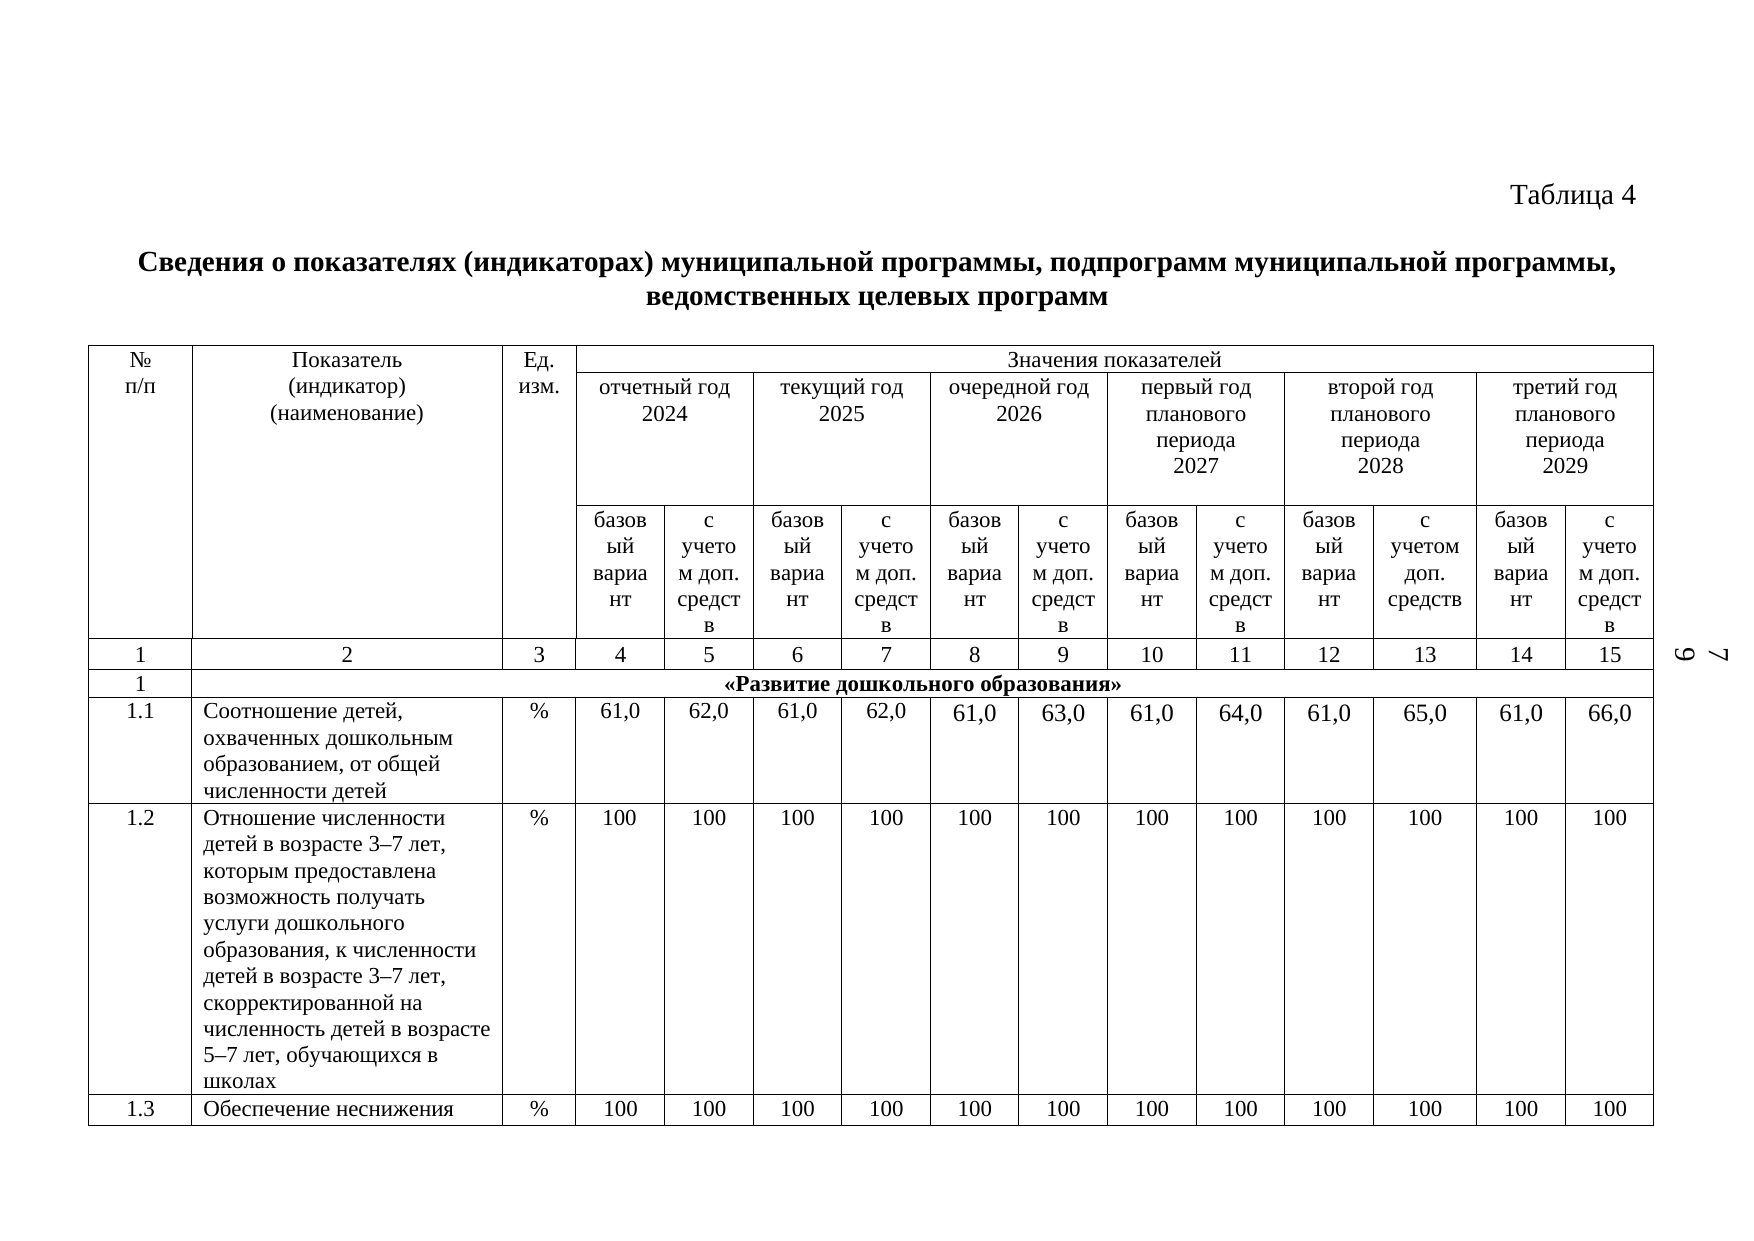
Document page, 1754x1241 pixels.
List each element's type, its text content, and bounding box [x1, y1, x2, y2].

table_cell 100 [842, 1095, 930, 1125]
table_header 1 [89, 639, 191, 669]
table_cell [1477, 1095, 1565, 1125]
table_cell 100 [665, 804, 753, 1094]
table_header 15 [1566, 639, 1653, 669]
table_cell очередной год 2026 [931, 373, 1107, 505]
table_cell Отношение численности детей в возрасте 3–7 лет, которым предоставлена возможность получать услуги дошкольного образования, к численности детей в возрасте 3–7 лет, скорректированной на численность детей в возрасте 5–7 лет, обучающихся в школах [192, 804, 502, 1094]
table_cell 100 [1197, 1095, 1284, 1125]
table_cell 100 [754, 804, 841, 1094]
table_cell 100 [754, 1095, 841, 1125]
table_cell 100 [1477, 804, 1565, 1094]
table_cell базовый вариант [1477, 506, 1565, 638]
table_cell 62,0 [665, 698, 753, 803]
table_header 10 [1108, 639, 1196, 669]
table_cell 61,0 [1285, 698, 1373, 803]
table_header 11 [1197, 639, 1284, 669]
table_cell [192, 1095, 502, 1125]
table_cell с учетом доп. средств [842, 506, 930, 638]
table_cell 100 [1108, 804, 1196, 1094]
table_cell 66,0 [1566, 698, 1653, 803]
table_cell «Развитие дошкольного образования» [192, 670, 1653, 697]
table_cell 100 [1374, 804, 1476, 1094]
table_cell 62,0 [842, 698, 930, 803]
table_cell 64,0 [1197, 698, 1284, 803]
table_cell 100 [576, 804, 664, 1094]
table_cell 100 [842, 804, 930, 1094]
table_cell базовый вариант [1108, 506, 1196, 638]
table_header Показатель (индикатор) (наименование) [193, 346, 502, 638]
table_cell 100 [1019, 804, 1107, 1094]
table_cell 100 [1019, 1095, 1107, 1125]
table_header Ед. изм. [503, 346, 576, 638]
table_header 6 [754, 639, 841, 669]
table_cell 1.1 [89, 698, 191, 803]
table_cell 100 [576, 1095, 664, 1125]
table_header 13 [1374, 639, 1476, 669]
table_header 12 [1285, 639, 1373, 669]
table_cell базовый вариант [754, 506, 841, 638]
table_cell первый год планового периода 2027 [1108, 373, 1284, 505]
table_cell отчетный год 2024 [577, 373, 753, 505]
table_header 5 [665, 639, 753, 669]
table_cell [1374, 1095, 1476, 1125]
table_cell с учетом доп. средств [1019, 506, 1107, 638]
table_header 14 [1477, 639, 1565, 669]
table_cell 1 [89, 670, 191, 697]
table_cell текущий год 2025 [754, 373, 930, 505]
table_cell с учетом доп. средств [1374, 506, 1476, 638]
table_header № п/п [89, 346, 192, 638]
table_cell 100 [1285, 1095, 1373, 1125]
table_cell 100 [665, 1095, 753, 1125]
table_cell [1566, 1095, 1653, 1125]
table_header 3 [503, 639, 575, 669]
table_cell 100 [931, 1095, 1018, 1125]
table_header 4 [576, 639, 664, 669]
table_cell 100 [931, 804, 1018, 1094]
table_cell с учетом доп. средств [1197, 506, 1284, 638]
table_cell 100 [1108, 1095, 1196, 1125]
table_cell с учетом доп. средств [665, 506, 753, 638]
table_cell 61,0 [1477, 698, 1565, 803]
table_cell с учетом доп. средств [1566, 506, 1653, 638]
table_cell 100 [1566, 804, 1653, 1094]
table_cell 61,0 [931, 698, 1018, 803]
table_header 8 [931, 639, 1018, 669]
table_cell 1.2 [89, 804, 191, 1094]
table_cell % [503, 804, 575, 1094]
table_cell базовый вариант [1285, 506, 1373, 638]
table_cell 100 [1197, 804, 1284, 1094]
table_cell % [503, 1095, 575, 1125]
table_cell Соотношение детей, охваченных дошкольным образованием, от общей численности детей [192, 698, 502, 803]
table_cell % [503, 698, 575, 803]
table_header 9 [1019, 639, 1107, 669]
table_cell третий год планового периода 2029 [1477, 373, 1653, 505]
table_cell базовый вариант [577, 506, 664, 638]
subtitle Сведения о показателях (индикаторах) муниципальной программы, подпрограмм муниципальной программы, ведомственных целевых программ [118, 244, 1636, 311]
table_header 2 [192, 639, 502, 669]
table_cell 61,0 [576, 698, 664, 803]
table_cell 100 [1285, 804, 1373, 1094]
table_cell 65,0 [1374, 698, 1476, 803]
table_cell 63,0 [1019, 698, 1107, 803]
table_cell 1.3 [89, 1095, 191, 1125]
table_header 7 [842, 639, 930, 669]
table_cell второй год планового периода 2028 [1285, 373, 1476, 505]
table_header Значения показателей [577, 346, 1653, 372]
table_cell 61,0 [1108, 698, 1196, 803]
table_cell базовый вариант [931, 506, 1018, 638]
table_cell 61,0 [754, 698, 841, 803]
text Таблица 4 [118, 177, 1636, 211]
